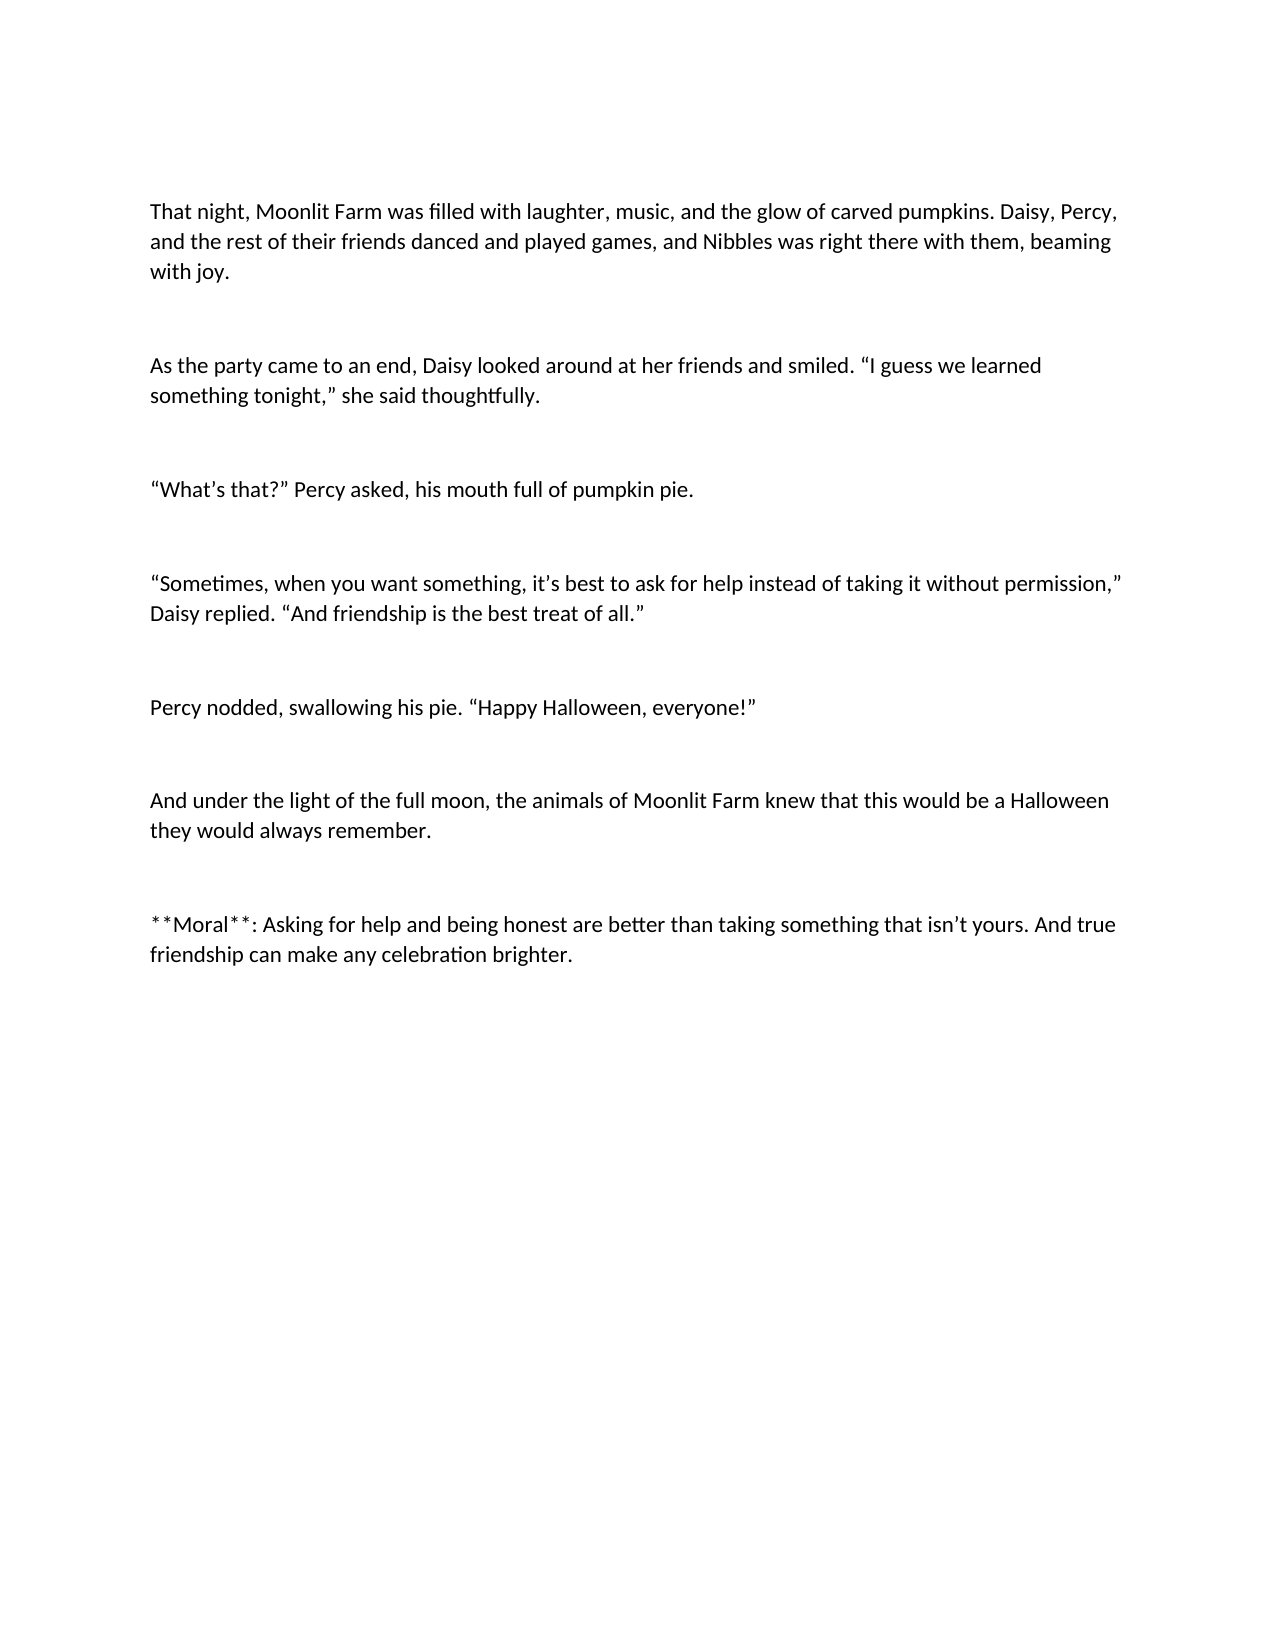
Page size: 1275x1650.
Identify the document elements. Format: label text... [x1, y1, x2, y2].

text And under the light of the full moon, the animals of Moonlit Farm knew that this would be a Halloween they would always remember. [150, 786, 1125, 845]
text As the party came to an end, Daisy looked around at her friends and smiled. “I guess we learned something tonight,” she said thoughtfully. [150, 351, 1125, 409]
text Percy nodded, swallowing his pie. “Happy Halloween, everyone!” [150, 693, 1125, 721]
text **Moral**: Asking for help and being honest are better than taking something that isn’t yours. And true friendship can make any celebration brighter. [150, 910, 1125, 969]
text “What’s that?” Percy asked, his mouth full of pumpkin pie. [150, 475, 1125, 503]
text That night, Moonlit Farm was filled with laughter, music, and the glow of carved pumpkins. Daisy, Percy, and the rest of their friends danced and played games, and Nibbles was right there with them, beaming with joy. [150, 197, 1125, 285]
text “Sometimes, when you want something, it’s best to ask for help instead of taking it without permission,” Daisy replied. “And friendship is the best treat of all.” [150, 569, 1125, 627]
